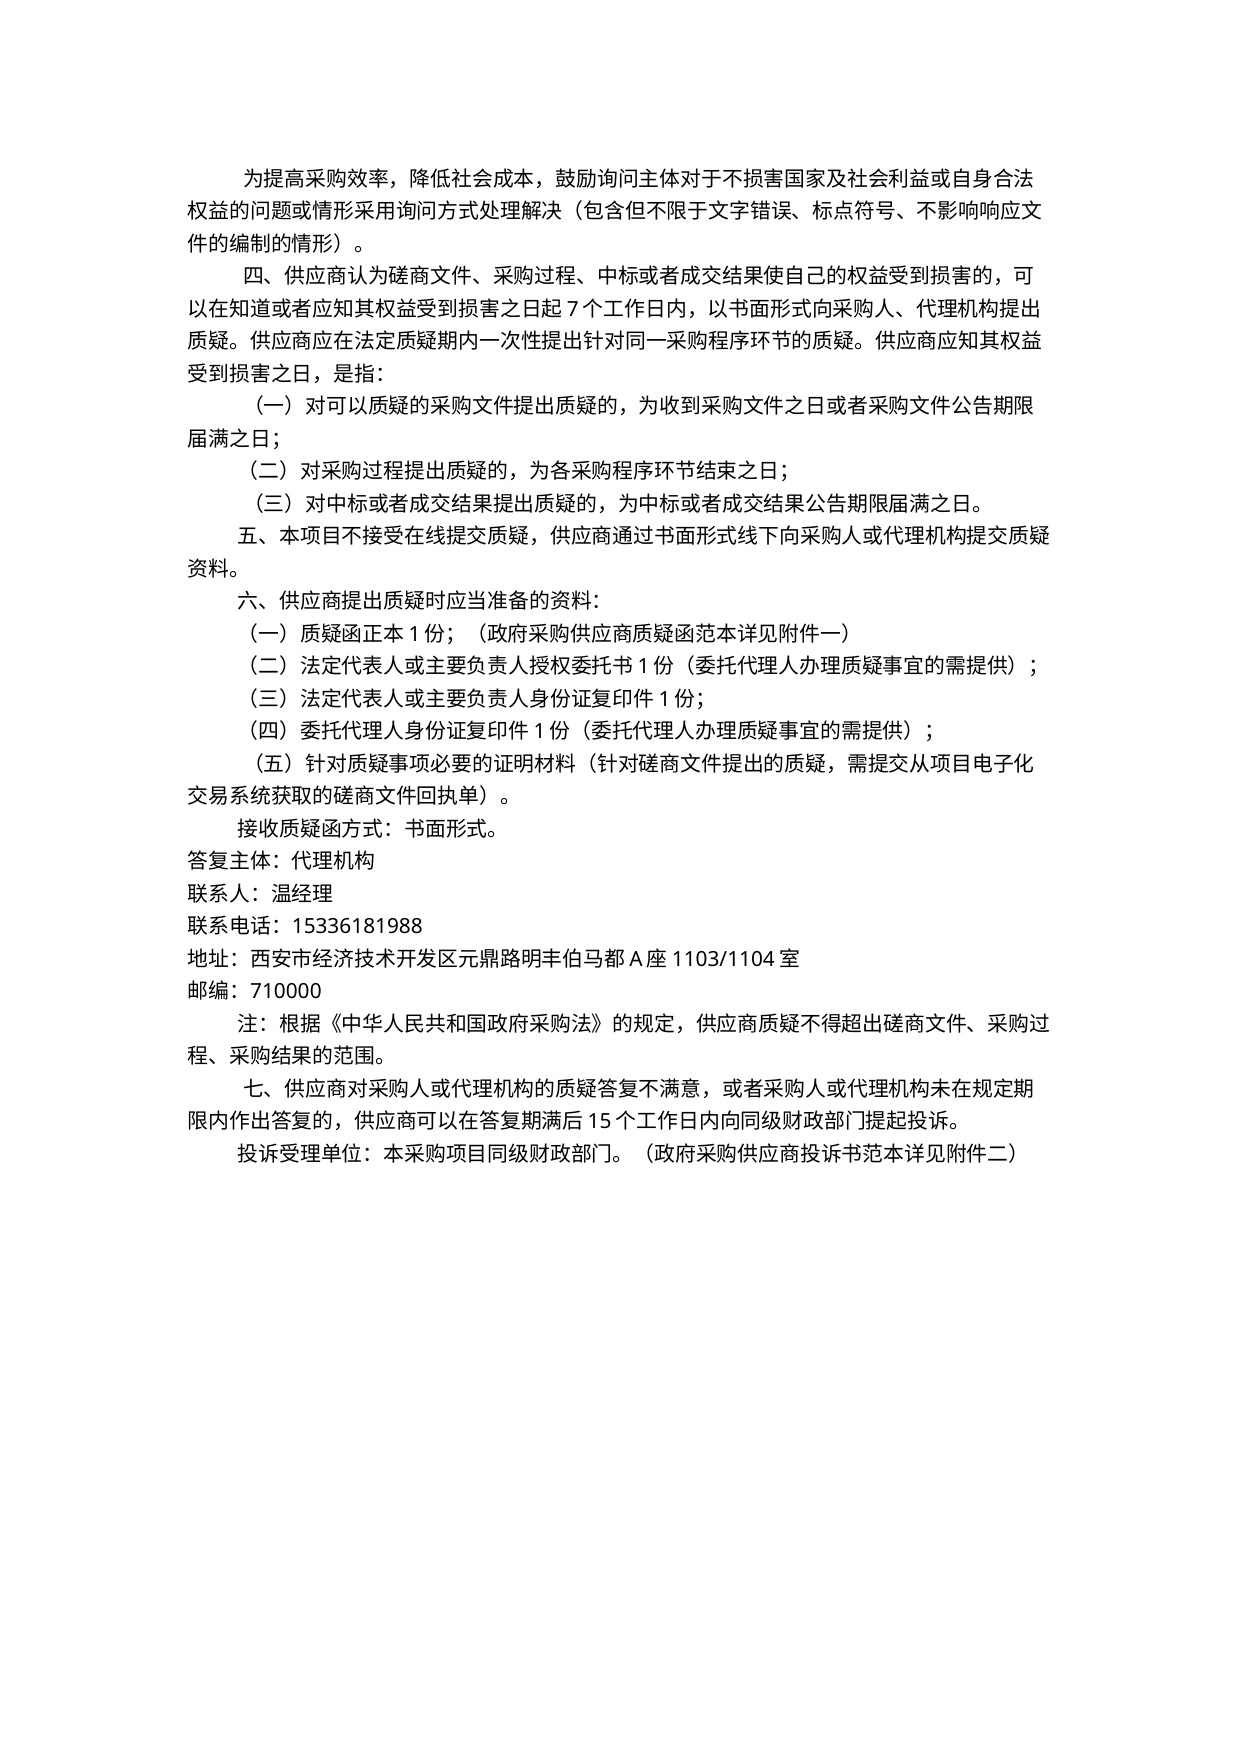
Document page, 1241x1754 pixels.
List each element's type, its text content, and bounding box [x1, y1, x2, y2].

text 五、本项目不接受在线提交质疑，供应商通过书面形式线下向采购人或代理机构提交质疑资料。 [187, 519, 1053, 584]
text 为提高采购效率，降低社会成本，鼓励询问主体对于不损害国家及社会利益或自身合法权益的问题或情形采用询问方式处理解决（包含但不限于文字错误、标点符号、不影响响应文件的编制的情形）。 [187, 162, 1053, 259]
text （一）对可以质疑的采购文件提出质疑的，为收到采购文件之日或者采购文件公告期限届满之日； [187, 389, 1053, 454]
text （五）针对质疑事项必要的证明材料（针对磋商文件提出的质疑，需提交从项目电子化交易系统获取的磋商文件回执单）。 [187, 747, 1053, 812]
text （二）法定代表人或主要负责人授权委托书1份（委托代理人办理质疑事宜的需提供）； [187, 649, 1053, 682]
text （三）对中标或者成交结果提出质疑的，为中标或者成交结果公告期限届满之日。 [187, 487, 1053, 519]
text 联系人：温经理 [187, 877, 1053, 909]
text （三）法定代表人或主要负责人身份证复印件1份； [187, 682, 1053, 714]
text 四、供应商认为磋商文件、采购过程、中标或者成交结果使自己的权益受到损害的，可以在知道或者应知其权益受到损害之日起7个工作日内，以书面形式向采购人、代理机构提出质疑。供应商应在法定质疑期内一次性提出针对同一采购程序环节的质疑。供应商应知其权益受到损害之日，是指： [187, 259, 1053, 389]
text 投诉受理单位：本采购项目同级财政部门。（政府采购供应商投诉书范本详见附件二） [187, 1137, 1053, 1169]
text （二）对采购过程提出质疑的，为各采购程序环节结束之日； [187, 454, 1053, 487]
text （四）委托代理人身份证复印件1份（委托代理人办理质疑事宜的需提供）； [187, 714, 1053, 747]
text 答复主体：代理机构 [187, 844, 1053, 877]
text 注：根据《中华人民共和国政府采购法》的规定，供应商质疑不得超出磋商文件、采购过程、采购结果的范围。 [187, 1007, 1053, 1072]
text （一）质疑函正本1份；（政府采购供应商质疑函范本详见附件一） [187, 617, 1053, 649]
text 地址：西安市经济技术开发区元鼎路明丰伯马都A座1103/1104室 [187, 942, 1053, 974]
text 邮编：710000 [187, 974, 1053, 1007]
text 接收质疑函方式：书面形式。 [187, 812, 1053, 844]
text 六、供应商提出质疑时应当准备的资料： [187, 584, 1053, 617]
text 七、供应商对采购人或代理机构的质疑答复不满意，或者采购人或代理机构未在规定期限内作出答复的，供应商可以在答复期满后15个工作日内向同级财政部门提起投诉。 [187, 1072, 1053, 1137]
text 联系电话：15336181988 [187, 909, 1053, 942]
